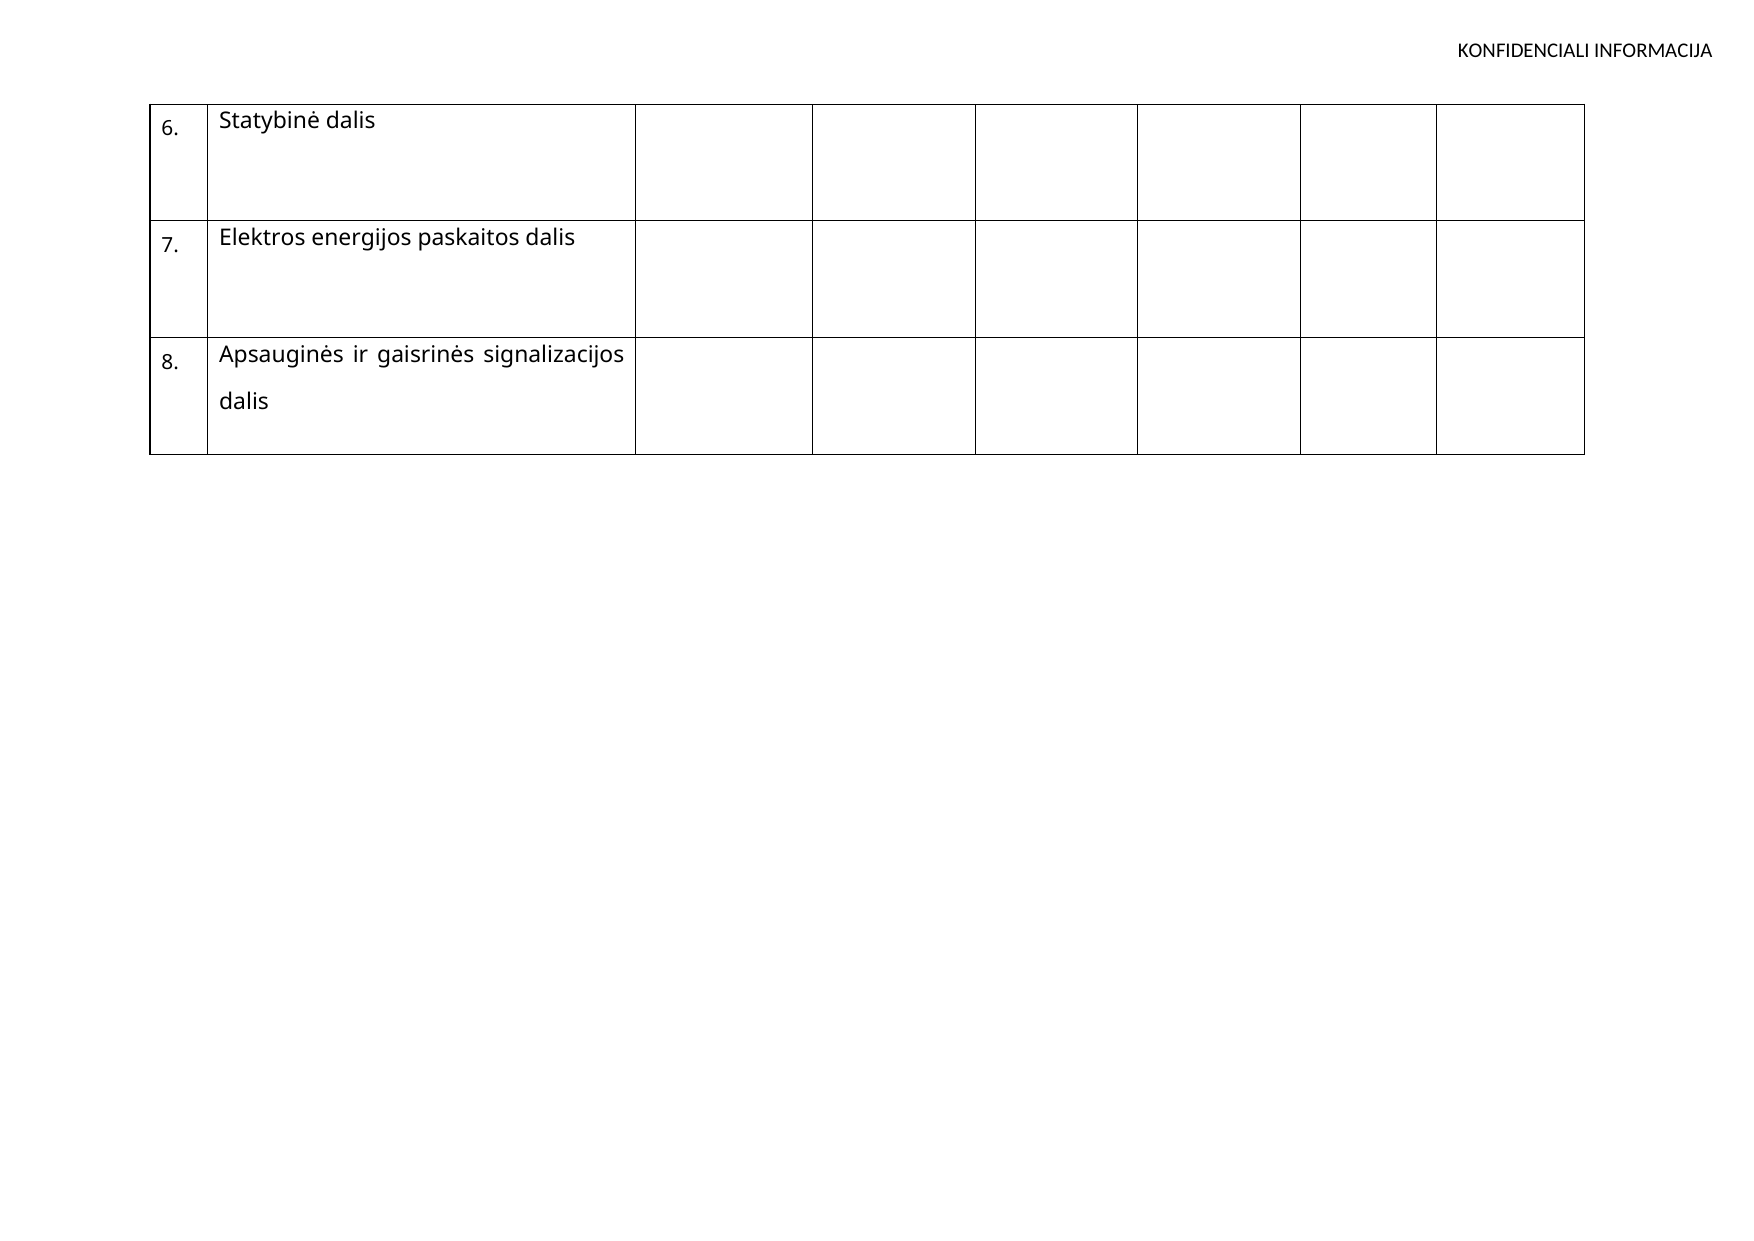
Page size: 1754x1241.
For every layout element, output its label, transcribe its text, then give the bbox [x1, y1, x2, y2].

table_cell [1301, 105, 1436, 220]
table_cell [636, 221, 812, 337]
table_cell [813, 221, 975, 337]
table_cell [1138, 105, 1300, 220]
table_cell [1437, 221, 1584, 337]
table_cell Statybinė dalis [208, 105, 635, 220]
table_cell [1301, 221, 1436, 337]
table_cell [151, 105, 207, 220]
table_cell Elektros energijos paskaitos dalis [208, 221, 635, 337]
table_cell [976, 221, 1137, 337]
table_cell [976, 338, 1137, 454]
table_cell [1138, 221, 1300, 337]
table_cell [1437, 338, 1584, 454]
table_cell [1138, 338, 1300, 454]
table_cell [636, 338, 812, 454]
table_cell [1301, 338, 1436, 454]
table_cell [151, 221, 207, 337]
table_cell [151, 338, 207, 454]
table_cell Apsauginės ir gaisrinės signalizacijos dalis [208, 338, 635, 454]
table_cell [813, 338, 975, 454]
table_cell [636, 105, 812, 220]
table_cell [976, 105, 1137, 220]
table_cell [813, 105, 975, 220]
table_cell [1437, 105, 1584, 220]
